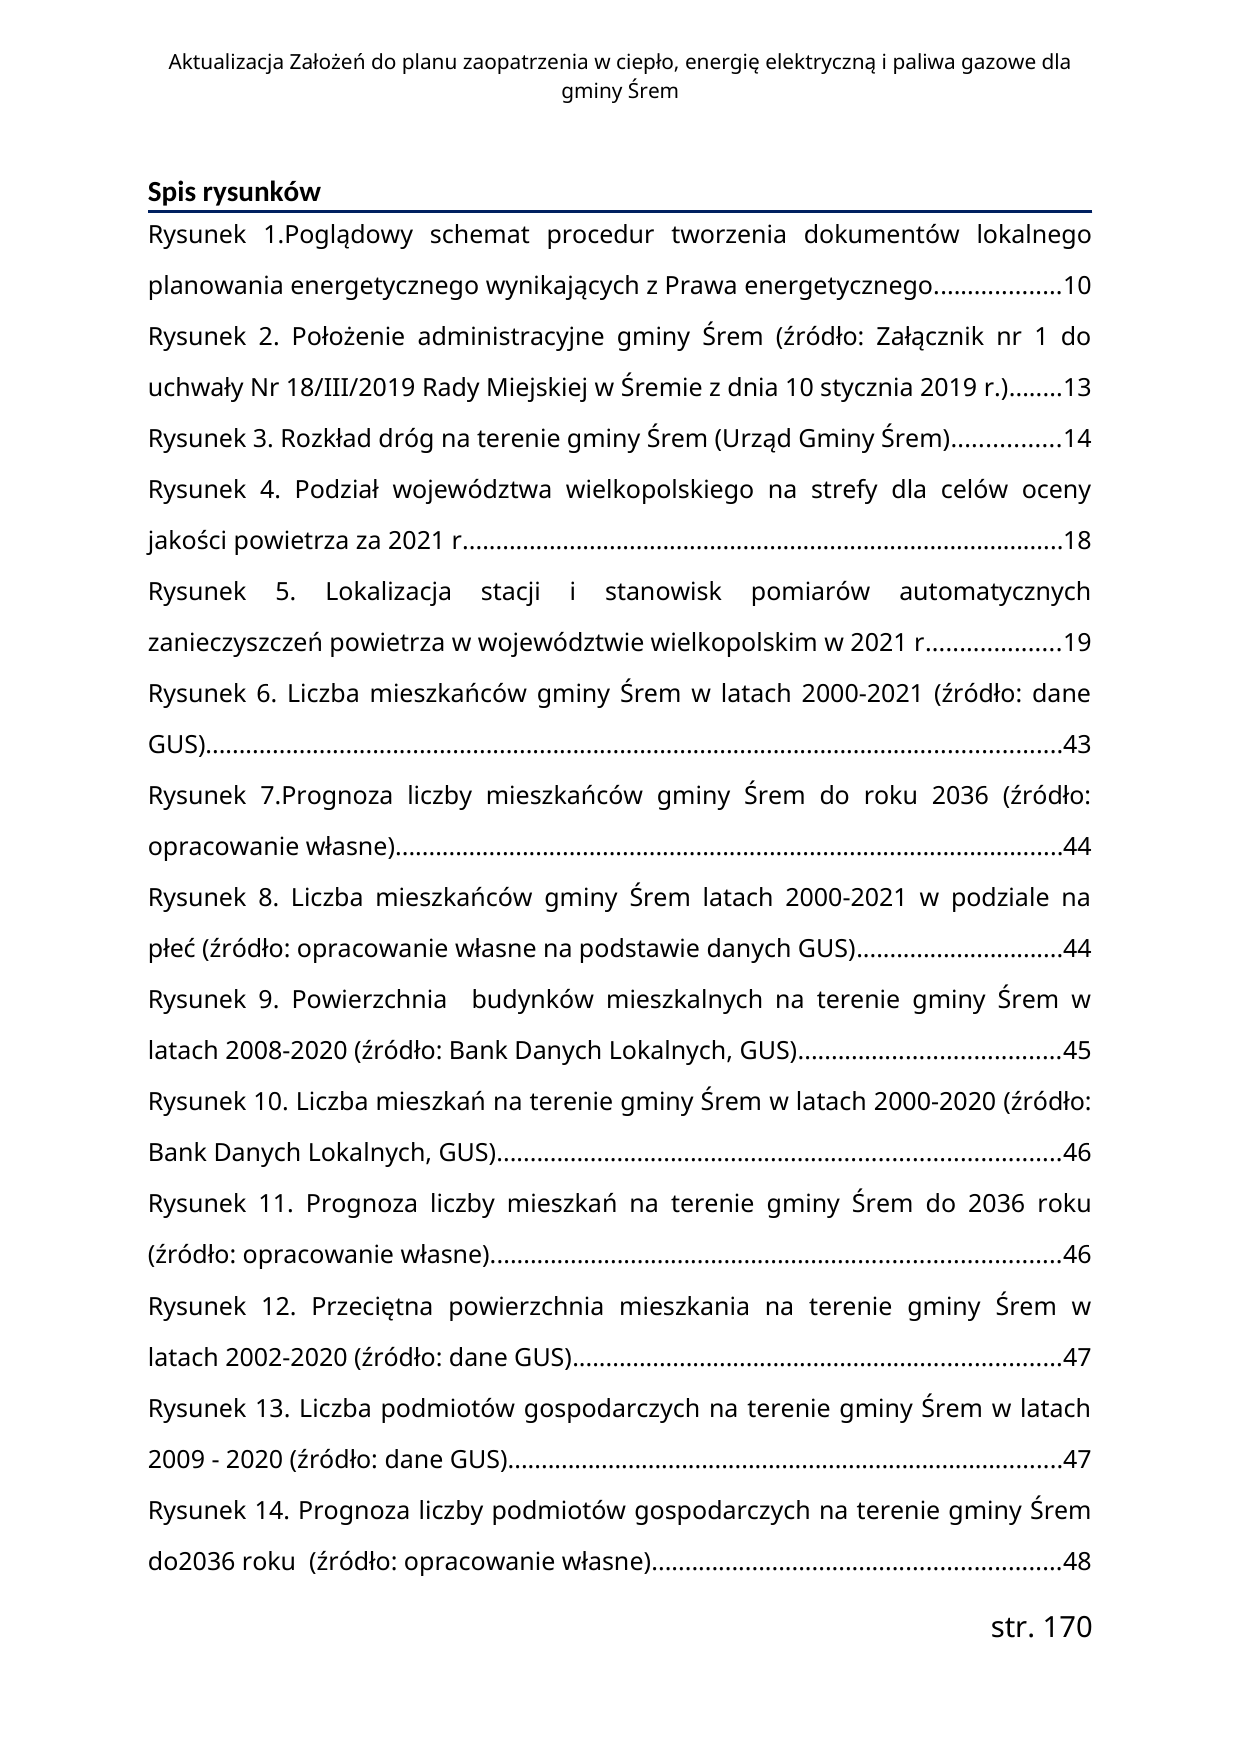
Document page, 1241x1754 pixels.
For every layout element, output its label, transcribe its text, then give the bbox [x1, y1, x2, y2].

text Rysunek 13. Liczba podmiotów gospodarczych na terenie gminy Śrem w latach 2009 - 2020 (źródło: dane GUS) 47 [148, 1390, 1092, 1475]
text Rysunek 8. Liczba mieszkańców gminy Śrem latach 2000-2021 w podziale na płeć (źródło: opracowanie własne na podstawie danych GUS) 44 [148, 880, 1092, 965]
text Rysunek 4. Podział województwa wielkopolskiego na strefy dla celów oceny jakości powietrza za 2021 r. 18 [148, 472, 1092, 557]
text Rysunek 7.Prognoza liczby mieszkańców gminy Śrem do roku 2036 (źródło: opracowanie własne). 44 [148, 778, 1092, 863]
text Rysunek 12. Przeciętna powierzchnia mieszkania na terenie gminy Śrem w latach 2002-2020 (źródło: dane GUS) 47 [148, 1288, 1092, 1373]
subtitle Spis rysunków [148, 173, 1092, 210]
text Rysunek 5. Lokalizacja stacji i stanowisk pomiarów automatycznych zanieczyszczeń powietrza w województwie wielkopolskim w 2021 r 19 [148, 574, 1092, 659]
text Rysunek 10. Liczba mieszkań na terenie gminy Śrem w latach 2000-2020 (źródło: Bank Danych Lokalnych, GUS) 46 [148, 1084, 1092, 1169]
text Rysunek 6. Liczba mieszkańców gminy Śrem w latach 2000-2021 (źródło: dane GUS) 43 [148, 676, 1092, 761]
text Rysunek 1.Poglądowy schemat procedur tworzenia dokumentów lokalnego planowania energetycznego wynikających z Prawa energetycznego. 10 [148, 216, 1092, 301]
text Rysunek 14. Prognoza liczby podmiotów gospodarczych na terenie gminy Śrem do2036 roku (źródło: opracowanie własne) 48 [148, 1492, 1092, 1577]
text Rysunek 11. Prognoza liczby mieszkań na terenie gminy Śrem do 2036 roku (źródło: opracowanie własne). 46 [148, 1186, 1092, 1271]
text Rysunek 2. Położenie administracyjne gminy Śrem (źródło: Załącznik nr 1 do uchwały Nr 18/III/2019 Rady Miejskiej w Śremie z dnia 10 stycznia 2019 r.) 13 [148, 318, 1092, 403]
text Rysunek 9. Powierzchnia budynków mieszkalnych na terenie gminy Śrem w latach 2008-2020 (źródło: Bank Danych Lokalnych, GUS) 45 [148, 982, 1092, 1067]
text Rysunek 3. Rozkład dróg na terenie gminy Śrem (Urząd Gminy Śrem) 14 [148, 421, 1092, 454]
